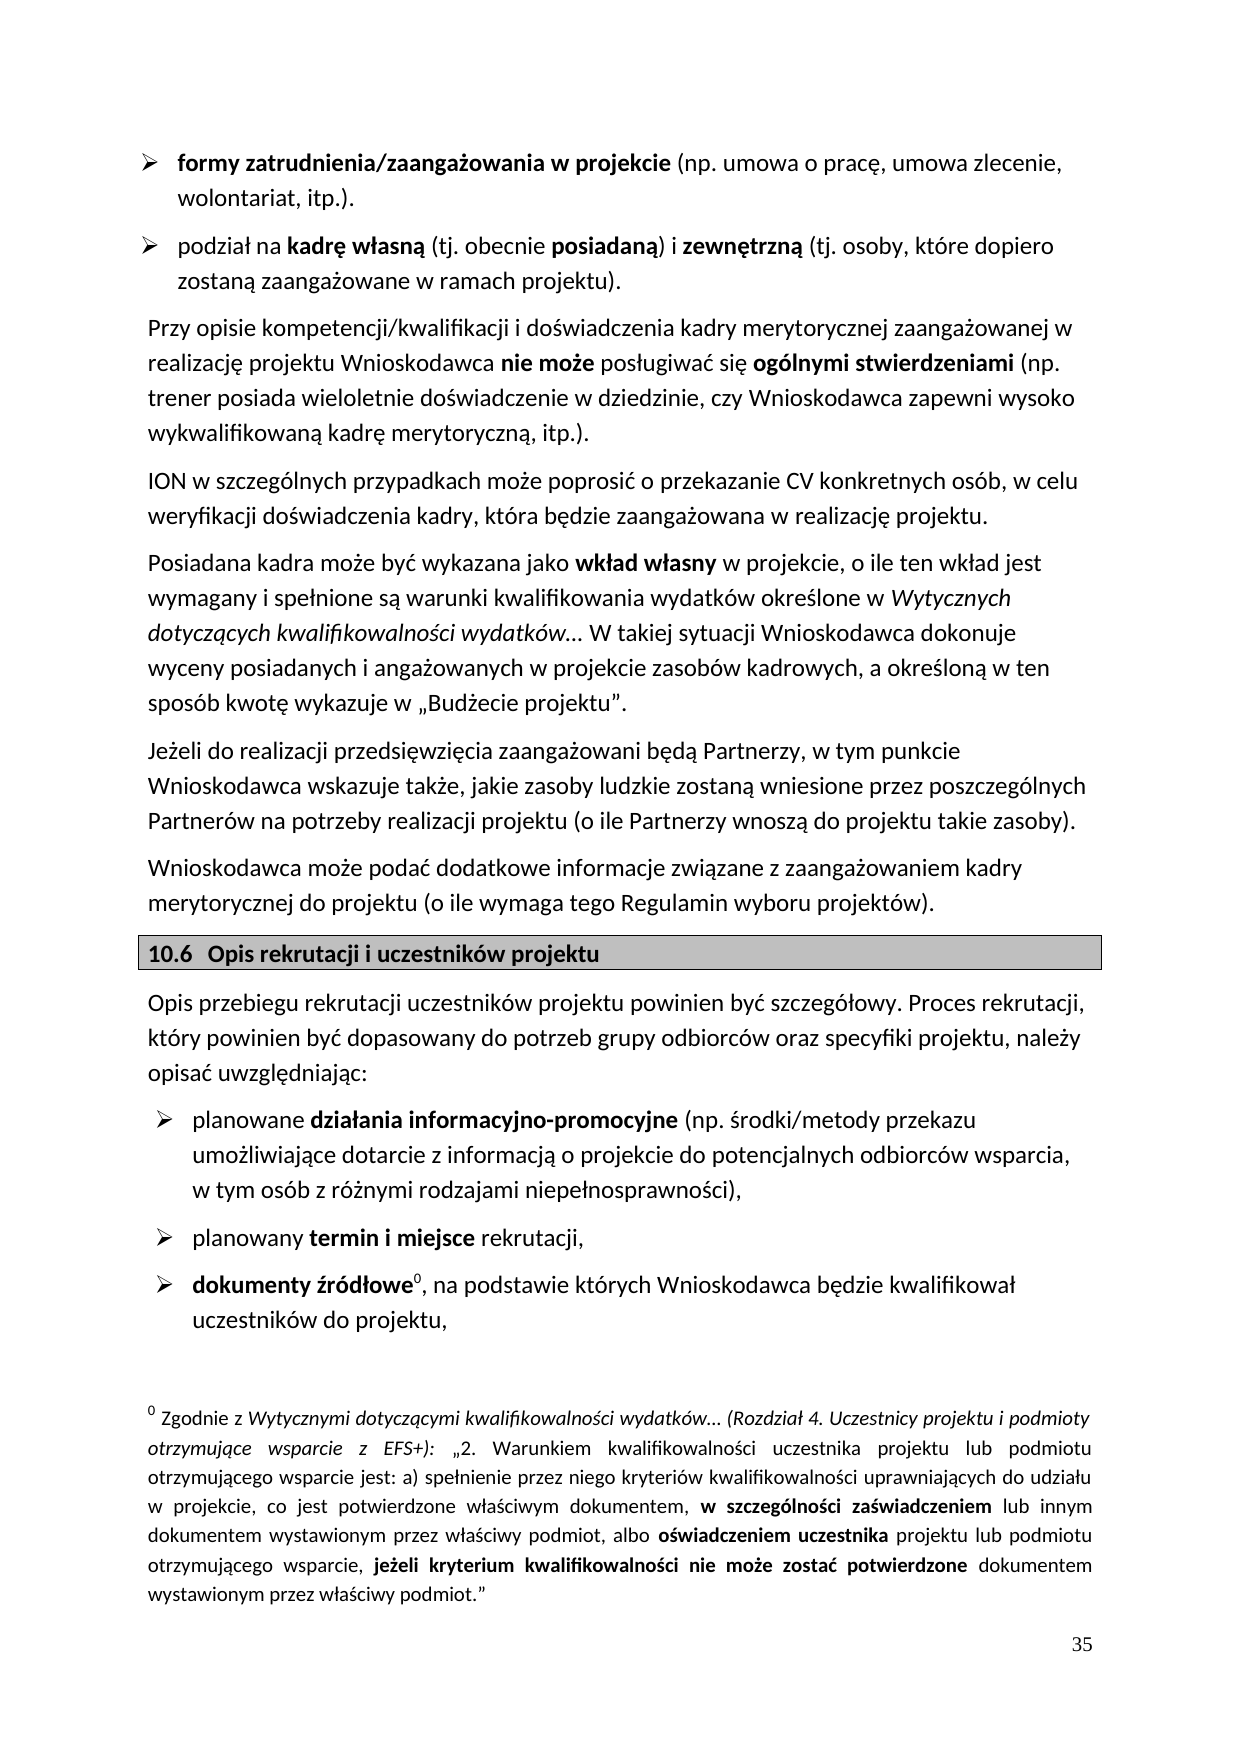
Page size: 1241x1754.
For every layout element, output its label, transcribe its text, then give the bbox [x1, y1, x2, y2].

list planowane działania informacyjno-promocyjne (np. środki/metody przekazu umożliwiające dotarcie z informacją o projekcie do potencjalnych odbiorców wsparcia, w tym osób z różnymi rodzajami niepełnosprawności), [154, 1104, 1093, 1205]
text Przy opisie kompetencji/kwalifikacji i doświadczenia kadry merytorycznej zaangażowanej w realizację projektu Wnioskodawca nie może posługiwać się ogólnymi stwierdzeniami (np. trener posiada wieloletnie doświadczenie w dziedzinie, czy Wnioskodawca zapewni wysoko wykwalifikowaną kadrę merytoryczną, itp.). [148, 313, 1093, 448]
text Posiadana kadra może być wykazana jako wkład własny w projekcie, o ile ten wkład jest wymagany i spełnione są warunki kwalifikowania wydatków określone w Wytycznych dotyczących kwalifikowalności wydatków… W takiej sytuacji Wnioskodawca dokonuje wyceny posiadanych i angażowanych w projekcie zasobów kadrowych, a określoną w ten sposób kwotę wykazuje w „Budżecie projektu”. [148, 548, 1093, 718]
list podział na kadrę własną (tj. obecnie posiadaną) i zewnętrzną (tj. osoby, które dopiero zostaną zaangażowane w ramach projektu). [140, 230, 1093, 296]
text ION w szczególnych przypadkach może poprosić o przekazanie CV konkretnych osób, w celu weryfikacji doświadczenia kadry, która będzie zaangażowana w realizację projektu. [148, 465, 1093, 531]
subtitle Opis rekrutacji i uczestników projektu [139, 936, 1101, 969]
list dokumenty źródłowe, na podstawie których Wnioskodawca będzie kwalifikował uczestników do projektu, [154, 1269, 1093, 1335]
text Opis przebiegu rekrutacji uczestników projektu powinien być szczegółowy. Proces rekrutacji, który powinien być dopasowany do potrzeb grupy odbiorców oraz specyfiki projektu, należy opisać uwzględniając: [148, 987, 1093, 1087]
list Jeżeli do realizacji przedsięwzięcia zaangażowani będą Partnerzy, w tym punkcie Wnioskodawca wskazuje także, jakie zasoby ludzkie zostaną wniesione przez poszczególnych Partnerów na potrzeby realizacji projektu (o ile Partnerzy wnoszą do projektu takie zasoby). [148, 735, 1093, 836]
list planowany termin i miejsce rekrutacji, [154, 1222, 1093, 1252]
list formy zatrudnienia/zaangażowania w projekcie (np. umowa o pracę, umowa zlecenie, wolontariat, itp.). [140, 148, 1093, 213]
list Wnioskodawca może podać dodatkowe informacje związane z zaangażowaniem kadry merytorycznej do projektu (o ile wymaga tego Regulamin wyboru projektów). [148, 853, 1093, 918]
